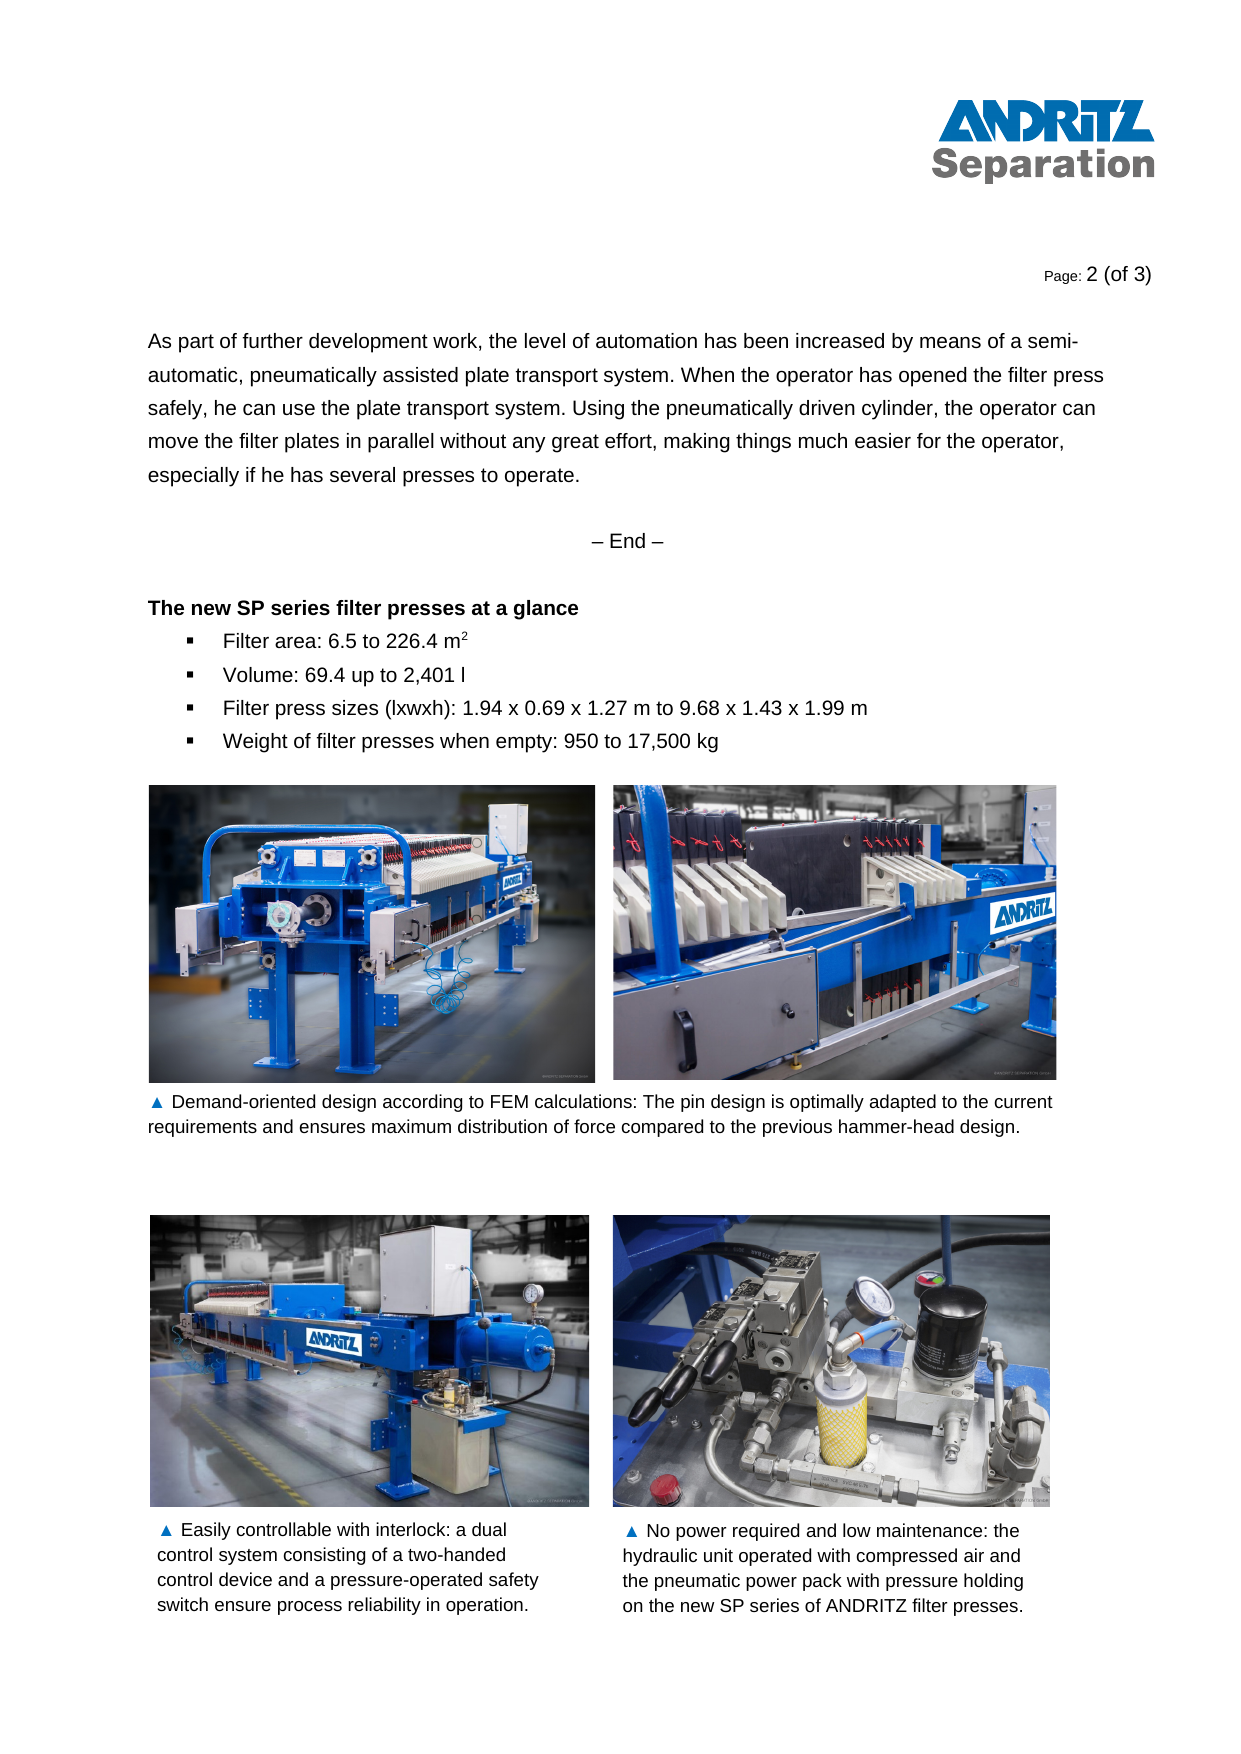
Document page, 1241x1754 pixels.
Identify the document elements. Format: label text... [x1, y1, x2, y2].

text The new SP series filter presses at a glance [148, 589, 1107, 622]
list Filter press sizes (lxwxh): 1.94 x 0.69 x 1.27 m to 9.68 x 1.43 x 1.99 m [185, 689, 1107, 722]
text As part of further development work, the level of automation has been increased by means of a semi-automatic, pneumatically assisted plate transport system. When the operator has opened the filter press safely, he can use the plate transport system. Using the pneumatically driven cylinder, the operator can move the filter plates in parallel without any great effort, making things much easier for the operator, especially if he has several presses to operate. [148, 322, 1107, 489]
picture [612, 785, 1057, 1079]
picture [148, 1215, 590, 1506]
list Weight of filter presses when empty: 950 to 17,500 kg [185, 722, 1107, 755]
list Filter area: 6.5 to 226.4 m2 [185, 622, 1107, 655]
picture [148, 785, 595, 1083]
picture [932, 100, 1155, 184]
text ▲ Demand-oriented design according to FEM calculations: The pin design is optimally adapted to the current requirements and ensures maximum distribution of force compared to the previous hammer-head design. [148, 1089, 1107, 1189]
list Volume: 69.4 up to 2,401 l [185, 655, 1107, 689]
picture [612, 1215, 1050, 1506]
text – End – [148, 522, 1107, 555]
